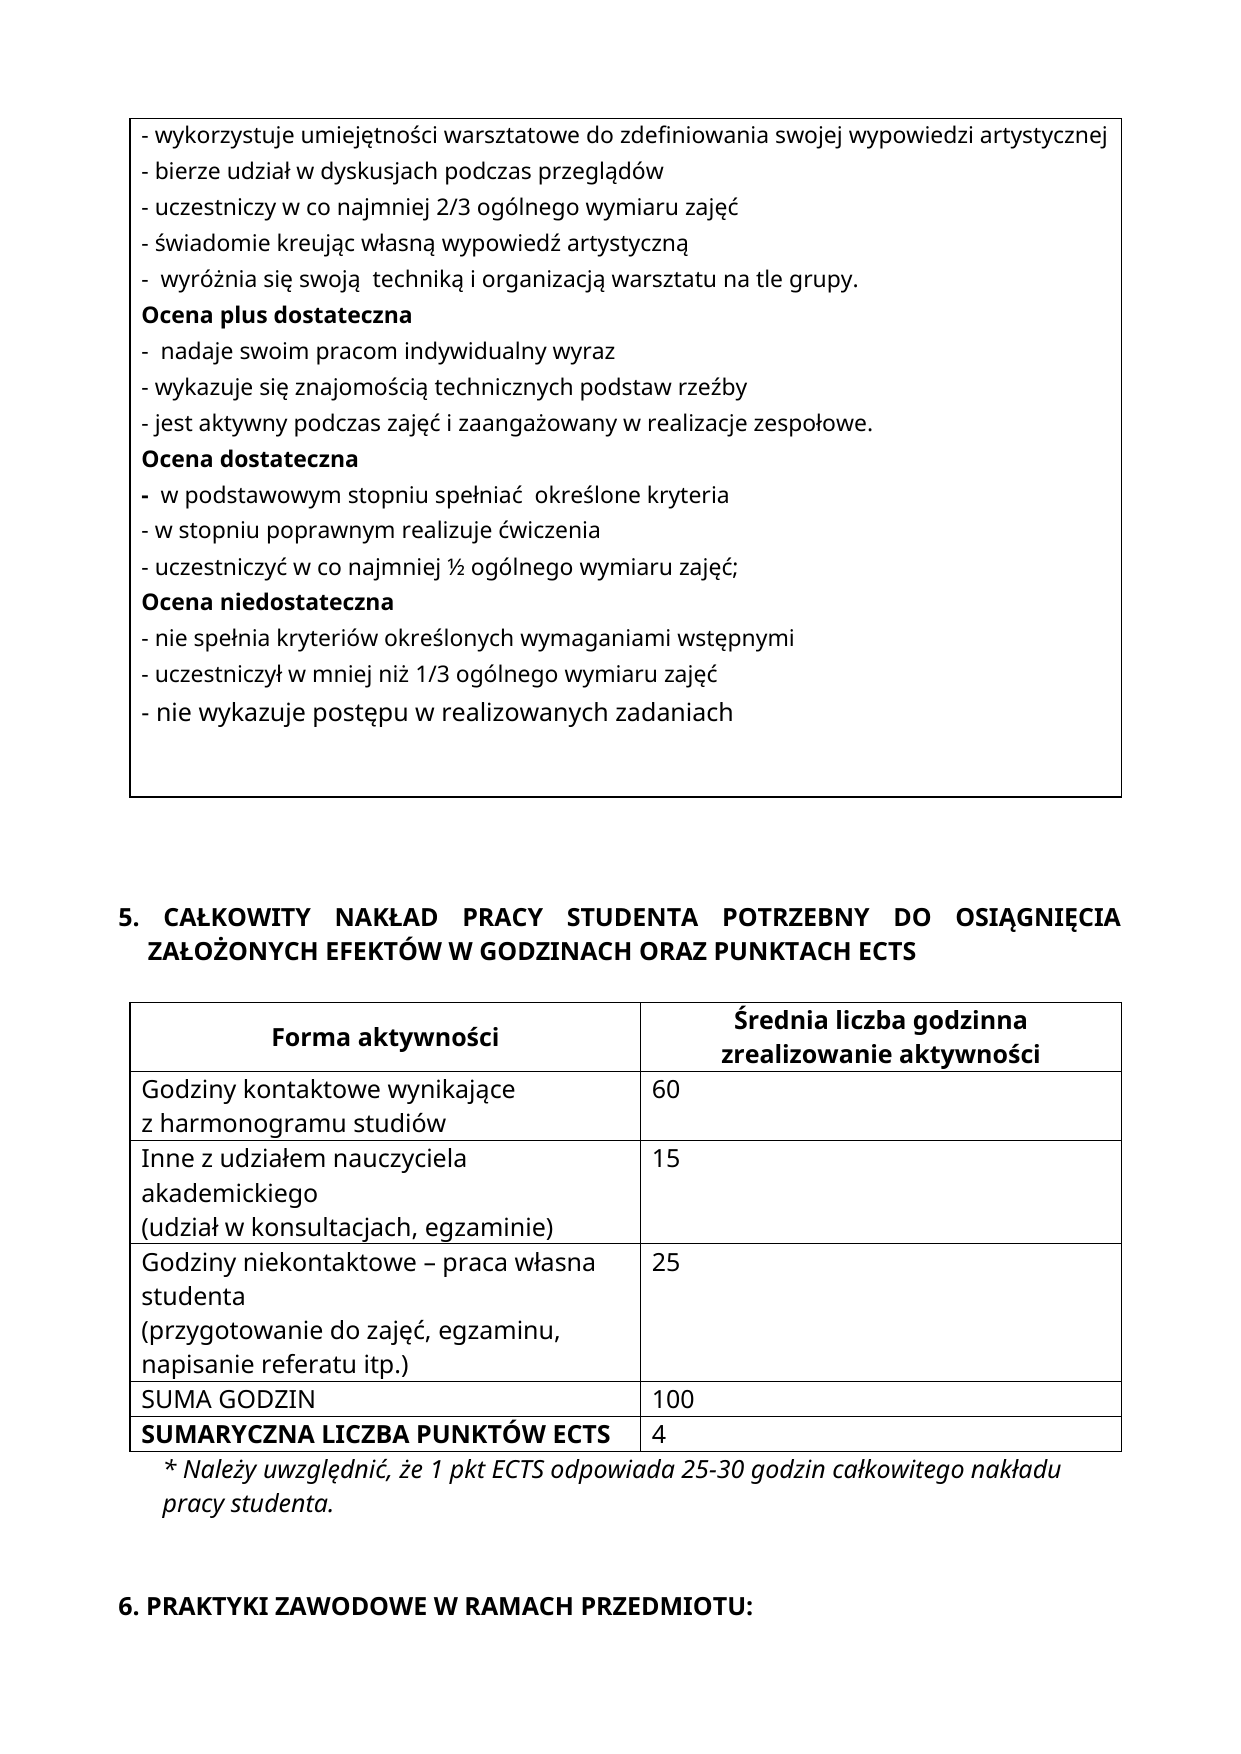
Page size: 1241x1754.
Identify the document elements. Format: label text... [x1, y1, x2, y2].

table_cell 60 [641, 1072, 1121, 1140]
table_cell SUMA GODZIN [131, 1382, 640, 1416]
table_cell 4 [641, 1417, 1121, 1451]
table_cell 15 [641, 1141, 1121, 1243]
table_cell Godziny niekontaktowe – praca własna studenta (przygotowanie do zajęć, egzaminu, napisanie referatu itp.) [131, 1244, 640, 1381]
table_cell 25 [641, 1244, 1121, 1381]
text 5. CAŁKOWITY NAKŁAD PRACY STUDENTA POTRZEBNY DO OSIĄGNIĘCIA ZAŁOŻONYCH EFEKTÓW W GODZINACH ORAZ PUNKTACH ECTS [118, 899, 1122, 968]
text 6. PRAKTYKI ZAWODOWE W RAMACH PRZEDMIOTU: [118, 1588, 1122, 1622]
table_cell Godziny kontaktowe wynikające z harmonogramu studiów [131, 1072, 640, 1140]
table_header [131, 119, 1121, 796]
text * Należy uwzględnić, że 1 pkt ECTS odpowiada 25-30 godzin całkowitego nakładu pracy studenta. [162, 1452, 1122, 1520]
table_cell Inne z udziałem nauczyciela akademickiego (udział w konsultacjach, egzaminie) [131, 1141, 640, 1243]
table_header Średnia liczba godzinna zrealizowanie aktywności [641, 1003, 1121, 1071]
table_cell 100 [641, 1382, 1121, 1416]
table_header Forma aktywności [131, 1003, 640, 1071]
table_cell SUMARYCZNA LICZBA PUNKTÓW ECTS [131, 1417, 640, 1451]
